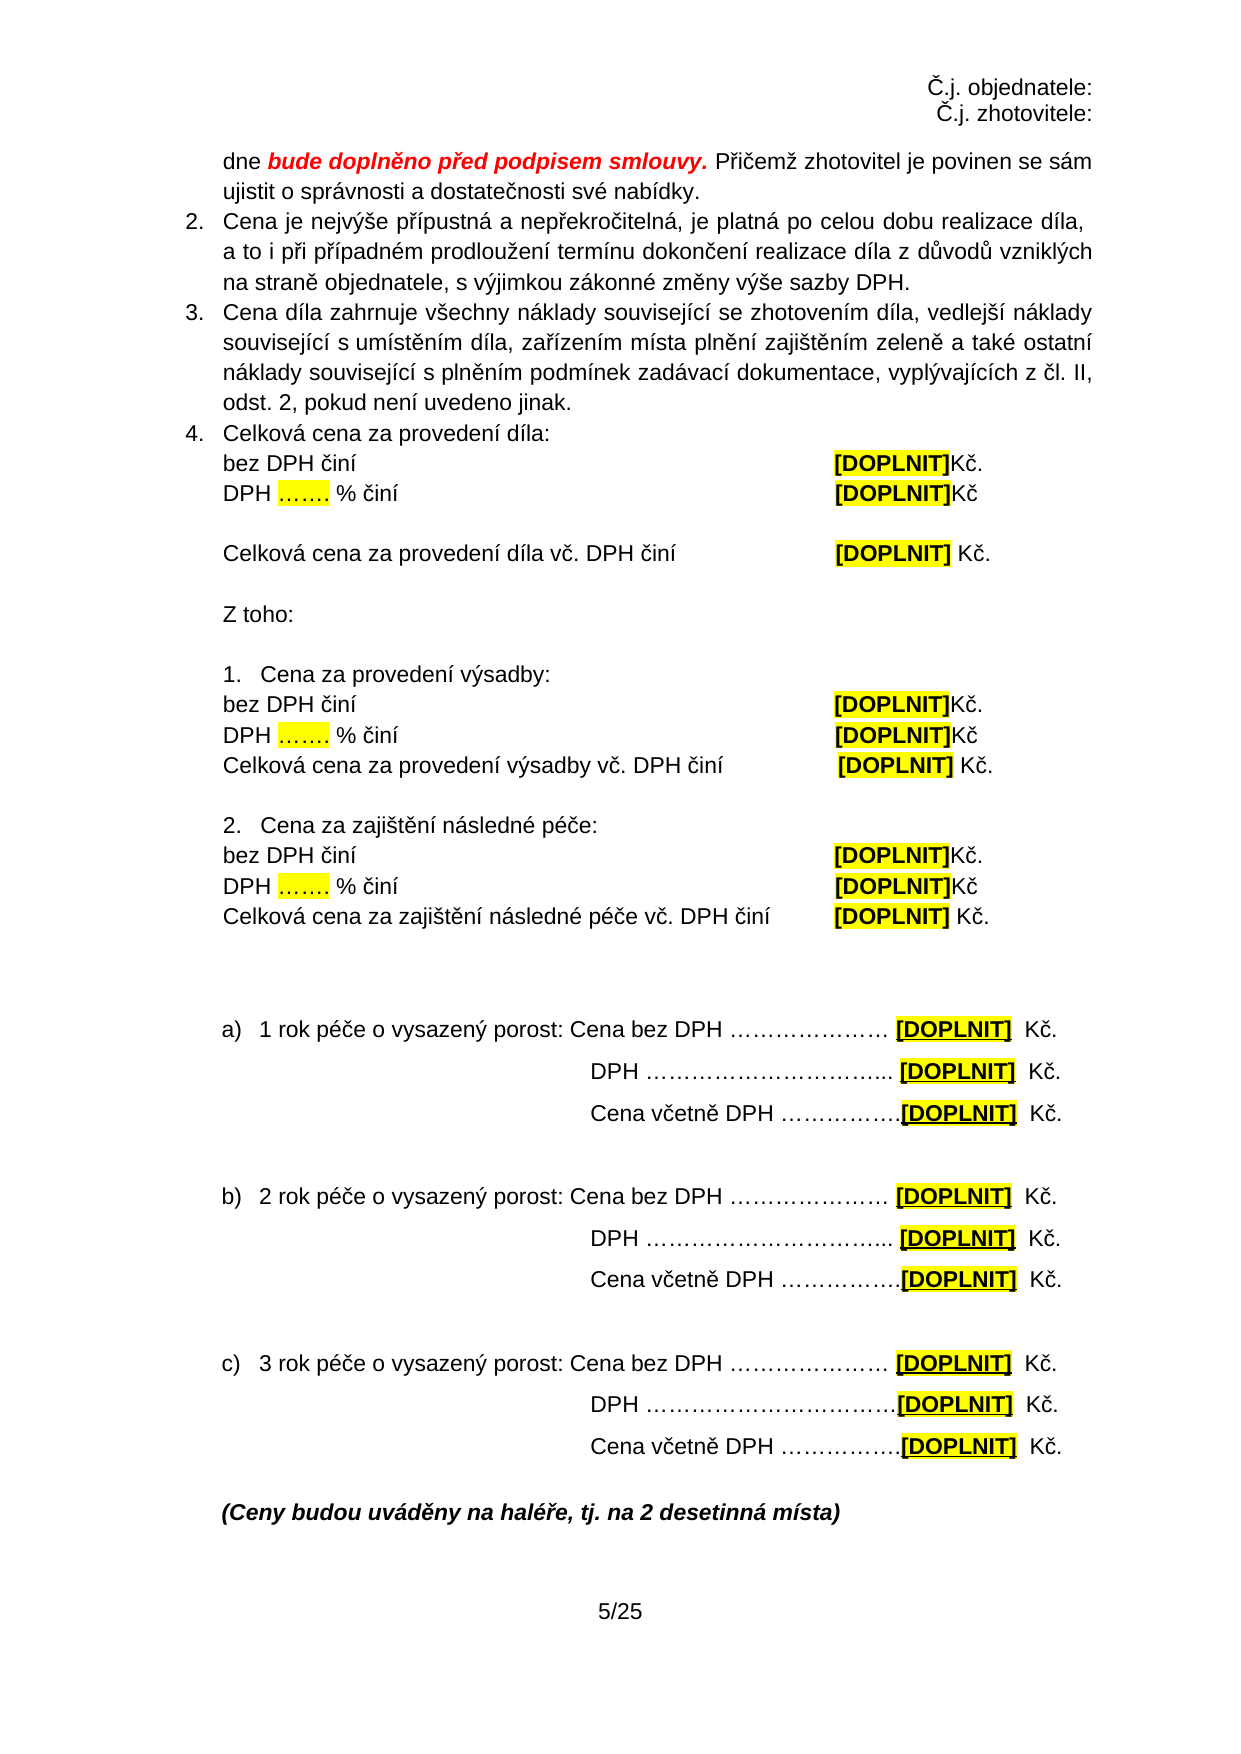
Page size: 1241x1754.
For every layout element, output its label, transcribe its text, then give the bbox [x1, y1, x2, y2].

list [185, 148, 1093, 204]
list Celková cena za provedení díla vč. DPH činí [DOPLNIT] Kč. [223, 540, 835, 567]
text (Ceny budou uváděny na haléře, tj. na 2 desetinná místa) [148, 1499, 1093, 1525]
list bez DPH činí [DOPLNIT]Kč. [223, 450, 834, 476]
list Cena je nejvýše přípustná a nepřekročitelná, je platná po celou dobu realizace díla, a to i při případném prodloužení termínu dokončení realizace díla z důvodů vzniklých na straně objednatele, s výjimkou zákonné změny výše sazby DPH. [185, 208, 1093, 295]
list 1 rok péče o vysazený porost: Cena bez DPH ………………… [DOPLNIT] Kč. [221, 1014, 1093, 1043]
text DPH …………………………... [DOPLNIT] Kč. [148, 1056, 1093, 1085]
list DPH ……. % činí [DOPLNIT]Kč [223, 480, 1093, 536]
list Celková cena za zajištění následné péče vč. DPH činí [DOPLNIT] Kč. [223, 903, 834, 929]
text Cena včetně DPH …………….[DOPLNIT] Kč. [148, 1431, 1093, 1460]
list 3 rok péče o vysazený porost: Cena bez DPH ………………… [DOPLNIT] Kč. [221, 1348, 1093, 1377]
list Cena díla zahrnuje všechny náklady související se zhotovením díla, vedlejší náklady související s umístěním díla, zařízením místa plnění zajištěním zeleně a také ostatní náklady související s plněním podmínek zadávací dokumentace, vyplývajících z čl. II, odst. 2, pokud není uvedeno jinak. [185, 299, 1093, 416]
list Celková cena za provedení díla vč. DPH činí [DOPLNIT] Kč. [951, 540, 1093, 567]
list DPH ……. % činí [DOPLNIT]Kč [951, 873, 1093, 899]
list DPH ……. % činí [DOPLNIT]Kč [329, 873, 835, 899]
list bez DPH činí [DOPLNIT]Kč. [223, 842, 1093, 869]
text DPH ……………………………[DOPLNIT] Kč. [148, 1389, 1093, 1418]
text Cena včetně DPH …………….[DOPLNIT] Kč. [148, 1264, 1093, 1293]
list Celková cena za provedení díla: [185, 419, 1093, 446]
list bez DPH činí [DOPLNIT]Kč. [223, 691, 834, 718]
list bez DPH činí [DOPLNIT]Kč. [950, 691, 1093, 718]
list DPH ……. % činí [DOPLNIT]Kč Celková cena za provedení výsadby vč. DPH činí [DOPLNIT] Kč. [223, 722, 1093, 778]
text DPH …………………………... [DOPLNIT] Kč. [148, 1223, 1093, 1252]
list Cena za zajištění následné péče: [223, 812, 1093, 838]
list 2 rok péče o vysazený porost: Cena bez DPH ………………… [DOPLNIT] Kč. [221, 1181, 1093, 1210]
text Cena včetně DPH …………….[DOPLNIT] Kč. [148, 1098, 1093, 1127]
list Z toho: [223, 601, 1093, 627]
list Cena za provedení výsadby: [223, 661, 1093, 687]
list bez DPH činí [DOPLNIT]Kč. [950, 450, 1093, 476]
